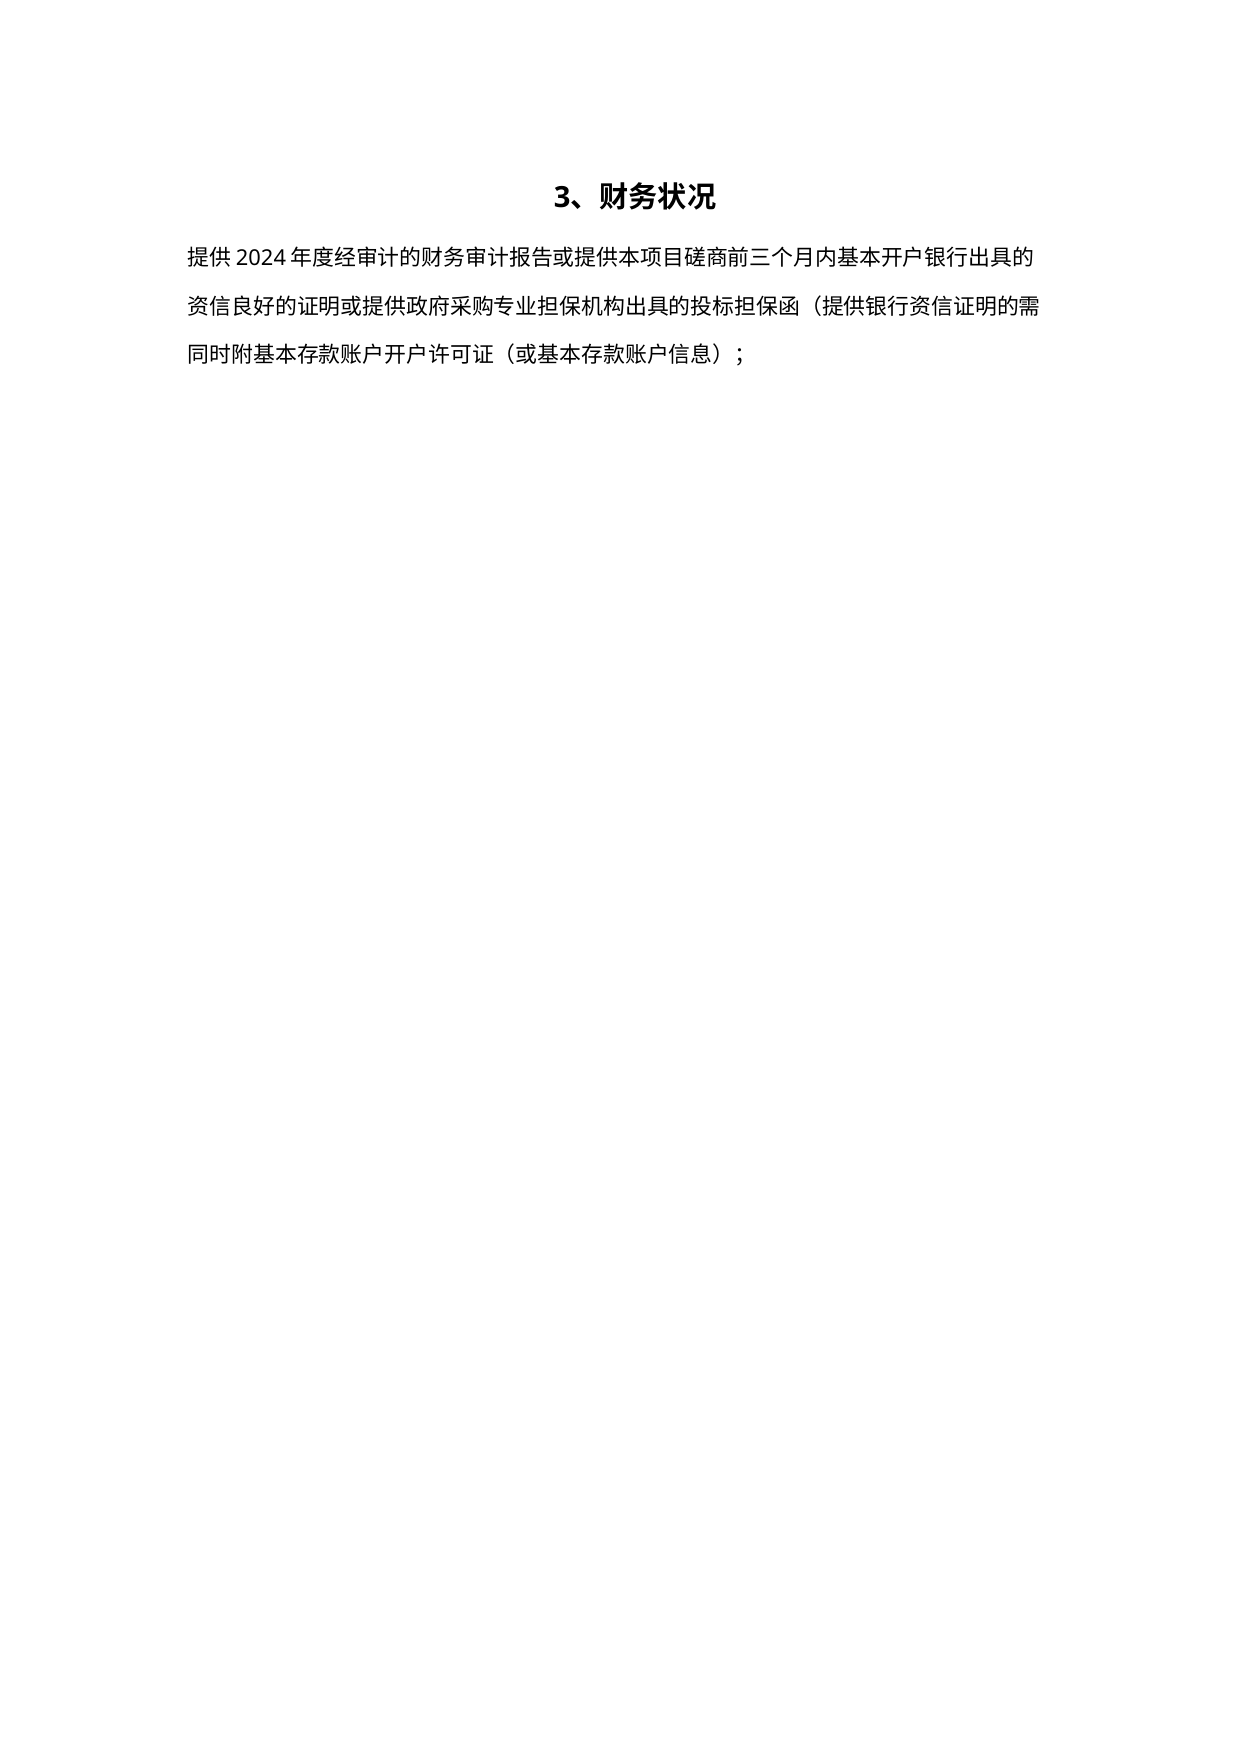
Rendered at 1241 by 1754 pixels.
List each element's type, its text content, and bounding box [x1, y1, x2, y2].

text 提供2024年度经审计的财务审计报告或提供本项目磋商前三个月内基本开户银行出具的资信良好的证明或提供政府采购专业担保机构出具的投标担保函（提供银行资信证明的需同时附基本存款账户开户许可证（或基本存款账户信息）； [187, 239, 1053, 369]
text 3、财务状况 [187, 162, 1053, 227]
